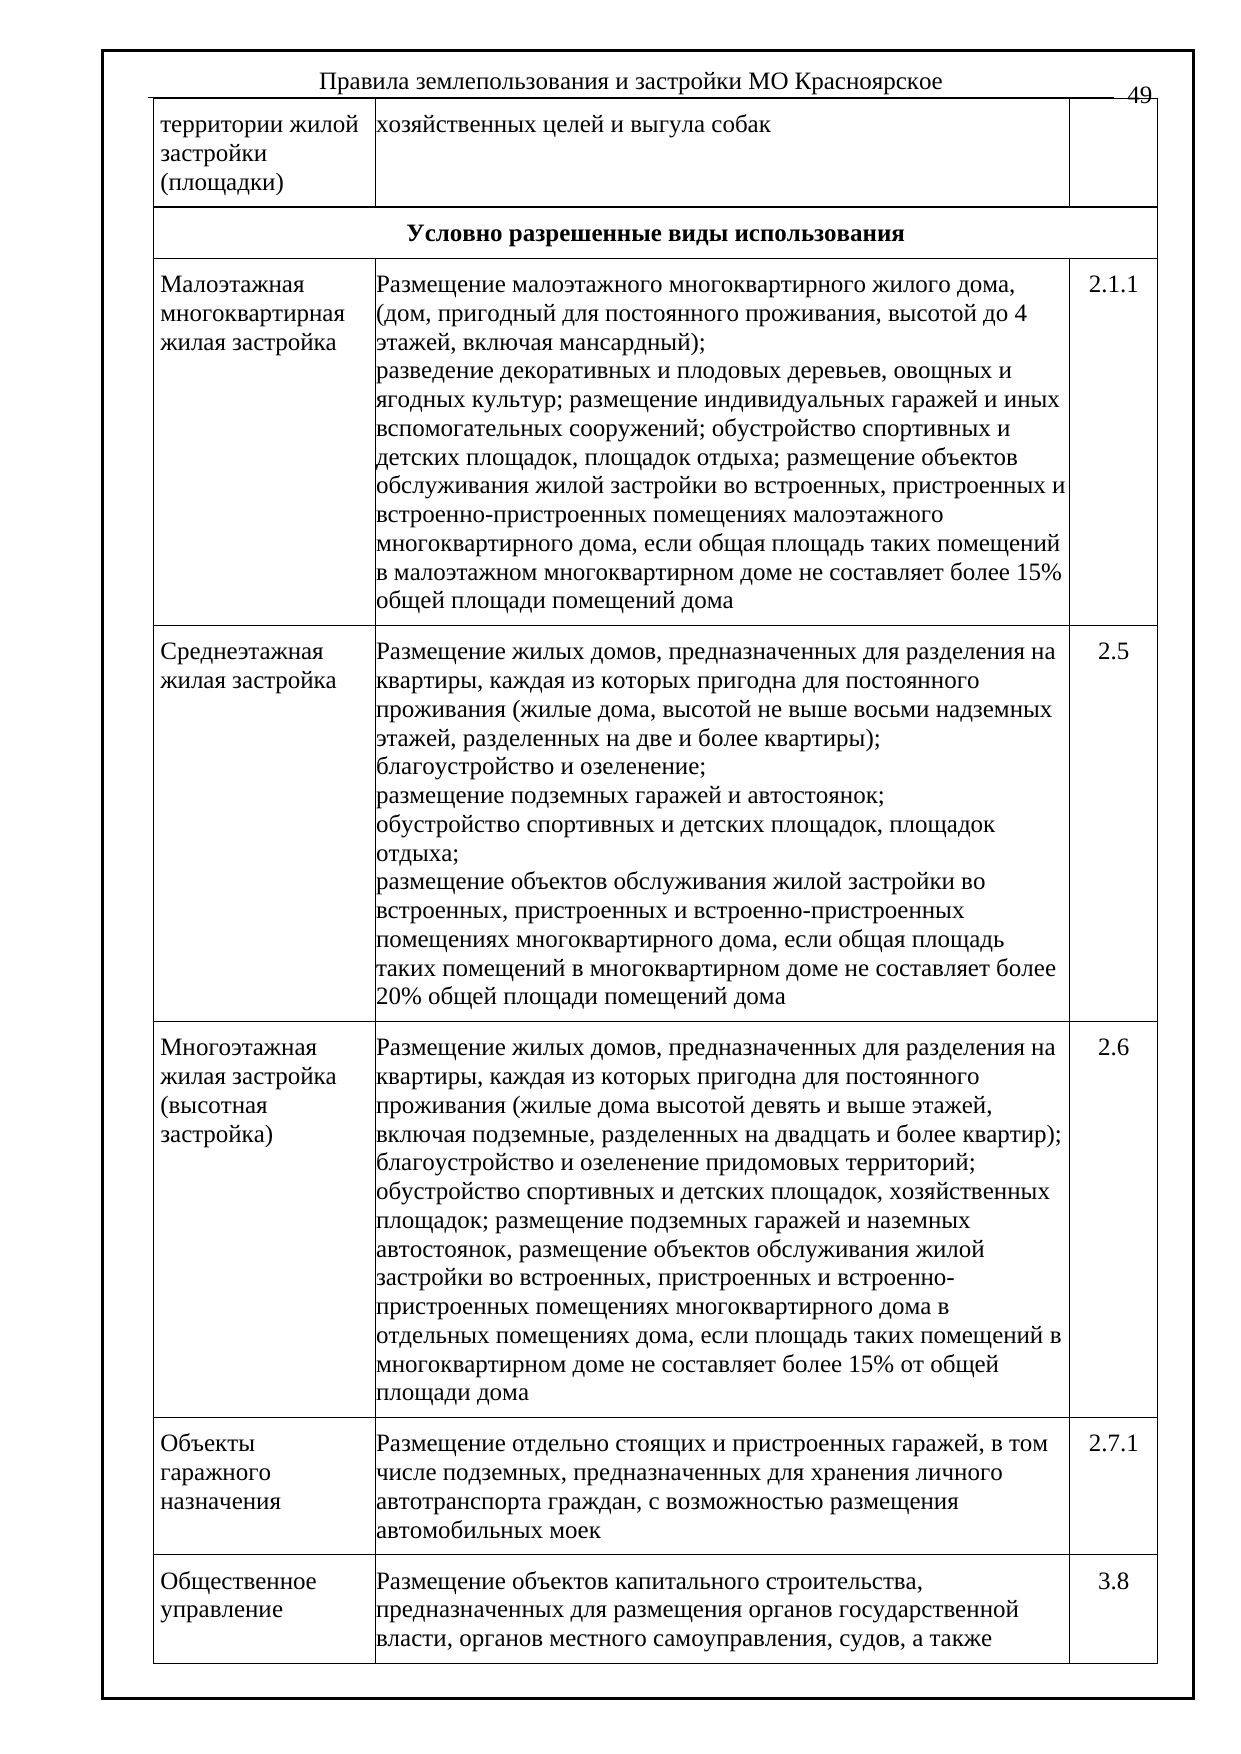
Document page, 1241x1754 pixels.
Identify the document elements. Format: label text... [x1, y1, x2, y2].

table_cell - [1070, 99, 1157, 206]
table_cell 3.8 [1070, 1555, 1157, 1663]
table_cell Размещение жилых домов, предназначенных для разделения на квартиры, каждая из которых пригодна для постоянного проживания (жилые дома высотой девять и выше этажей, включая подземные, разделенных на двадцать и более квартир); благоустройство и озеленение придомовых территорий; обустройство спортивных и детских площадок, хозяйственных площадок; размещение подземных гаражей и наземных автостоянок, размещение объектов обслуживания жилой застройки во встроенных, пристроенных и встроенно-пристроенных помещениях многоквартирного дома в отдельных помещениях дома, если площадь таких помещений в многоквартирном доме не составляет более 15% от общей площади дома [376, 1022, 1069, 1417]
table_cell Объекты гаражного назначения [154, 1418, 375, 1554]
table_cell Многоэтажная жилая застройка (высотная застройка) [154, 1022, 375, 1417]
table_cell Размещение малоэтажного многоквартирного жилого дома, (дом, пригодный для постоянного проживания, высотой до 4 этажей, включая мансардный); разведение декоративных и плодовых деревьев, овощных и ягодных культур; размещение индивидуальных гаражей и иных вспомогательных сооружений; обустройство спортивных и детских площадок, площадок отдыха; размещение объектов обслуживания жилой застройки во встроенных, пристроенных и встроенно-пристроенных помещениях малоэтажного многоквартирного дома, если общая площадь таких помещений в малоэтажном многоквартирном доме не составляет более 15% общей площади помещений дома [376, 259, 1069, 625]
table_cell Малоэтажная многоквартирная жилая застройка [154, 259, 375, 625]
table_cell Размещение жилых домов, предназначенных для разделения на квартиры, каждая из которых пригодна для постоянного проживания (жилые дома, высотой не выше восьми надземных этажей, разделенных на две и более квартиры); благоустройство и озеленение; размещение подземных гаражей и автостоянок; обустройство спортивных и детских площадок, площадок отдыха; размещение объектов обслуживания жилой застройки во встроенных, пристроенных и встроенно-пристроенных помещениях многоквартирного дома, если общая площадь таких помещений в многоквартирном доме не составляет более 20% общей площади помещений дома [376, 626, 1069, 1021]
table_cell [376, 1555, 1069, 1663]
table_cell 2.7.1 [1070, 1418, 1157, 1554]
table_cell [376, 99, 1069, 206]
table_cell 2.5 [1070, 626, 1157, 1021]
table_cell 2.6 [1070, 1022, 1157, 1417]
table_cell Условно разрешенные виды использования [154, 208, 1157, 257]
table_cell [154, 1555, 375, 1663]
table_cell Размещение отдельно стоящих и пристроенных гаражей, в том числе подземных, предназначенных для хранения личного автотранспорта граждан, с возможностью размещения автомобильных моек [376, 1418, 1069, 1554]
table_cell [154, 99, 375, 206]
table_cell Среднеэтажная жилая застройка [154, 626, 375, 1021]
table_cell 2.1.1 [1070, 259, 1157, 625]
